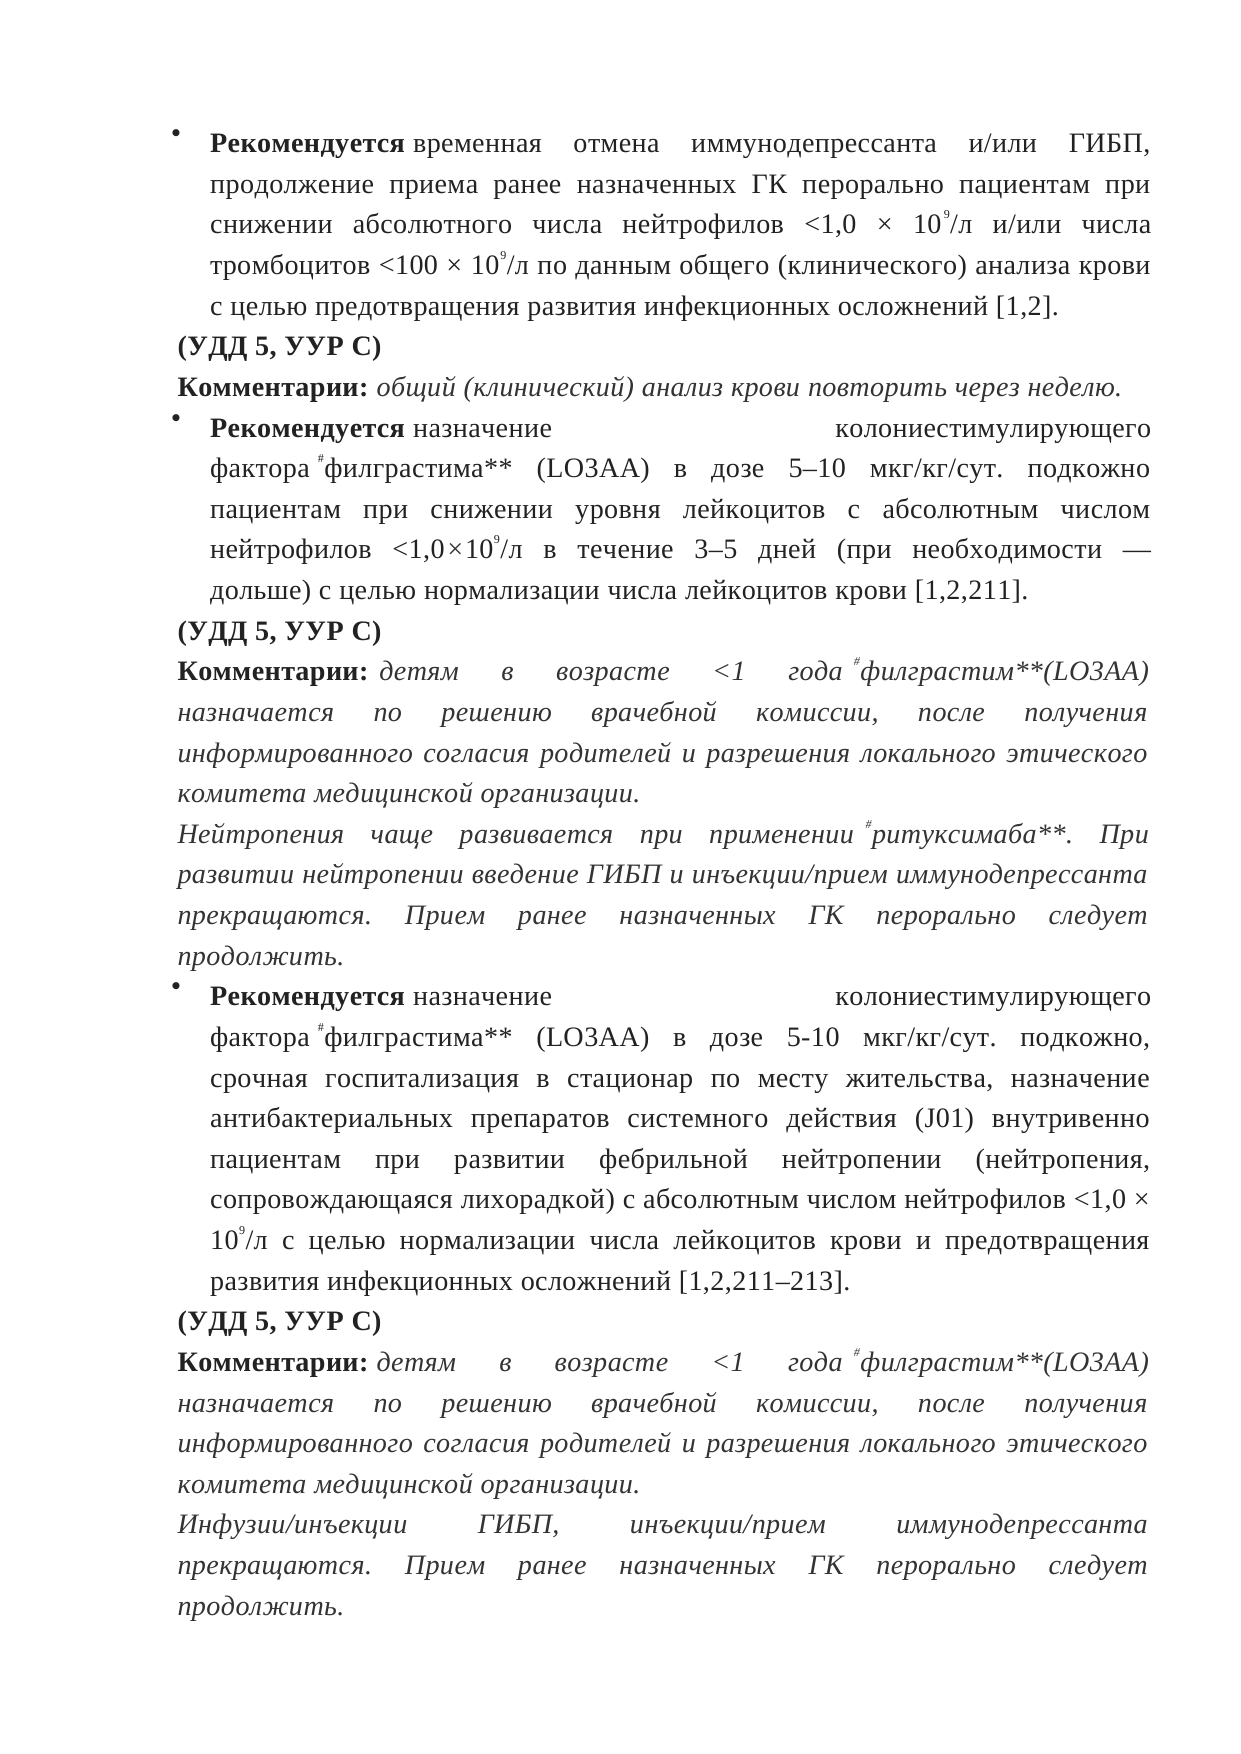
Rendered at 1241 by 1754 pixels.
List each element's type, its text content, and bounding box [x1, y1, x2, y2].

text (УДД 5, УУР С) [177, 321, 1152, 362]
text Инфузии/инъекции ГИБП, инъекции/прием иммунодепрессанта прекращаются. Прием ранее назначенных ГК перорально следует продолжить. [177, 1499, 1152, 1621]
list Рекомендуется назначение колониестимулирующего фактора #филграстима** (LO3AA) в дозе 5-10 мкг/кг/сут. подкожно, срочная госпитализация в стационар по месту жительства, назначение антибактериальных препаратов системного действия (J01) внутривенно пациентам при развитии фебрильной нейтропении (нейтропения, сопровождающаяся лихорадкой) с абсолютным числом нейтрофилов <1,0 × 109/л с целью нормализации числа лейкоцитов крови и предотвращения развития инфекционных осложнений [1,2,211–213]. [172, 971, 1152, 1296]
text Комментарии: детям в возрасте <1 года #филграстим**(LO3AA) назначается по решению врачебной комиссии, после получения информированного согласия родителей и разрешения локального этического комитета медицинской организации. [177, 1337, 1152, 1499]
list Рекомендуется назначение колониестимулирующего фактора #филграстима** (LO3AA) в дозе 5–10 мкг/кг/сут. подкожно пациентам при снижении уровня лейкоцитов с абсолютным числом нейтрофилов <1,0×109/л в течение 3–5 дней (при необходимости — дольше) с целью нормализации числа лейкоцитов крови [1,2,211]. [172, 402, 1152, 606]
text (УДД 5, УУР С) [177, 1296, 1152, 1337]
text (УДД 5, УУР С) [177, 606, 1152, 646]
list Рекомендуется временная отмена иммунодепрессанта и/или ГИБП, продолжение приема ранее назначенных ГК перорально пациентам при снижении абсолютного числа нейтрофилов <1,0 × 109/л и/или числа тромбоцитов <100 × 109/л по данным общего (клинического) анализа крови с целью предотвращения развития инфекционных осложнений [1,2]. [172, 118, 1152, 321]
text Комментарии: общий (клинический) анализ крови повторить через неделю. [177, 362, 1152, 402]
text Нейтропения чаще развивается при применении #ритуксимаба**. При развитии нейтропении введение ГИБП и инъекции/прием иммунодепрессанта прекращаются. Прием ранее назначенных ГК перорально следует продолжить. [177, 809, 1152, 971]
text Комментарии: детям в возрасте <1 года #филграстим**(LO3AA) назначается по решению врачебной комиссии, после получения информированного согласия родителей и разрешения локального этического комитета медицинской организации. [177, 646, 1152, 809]
